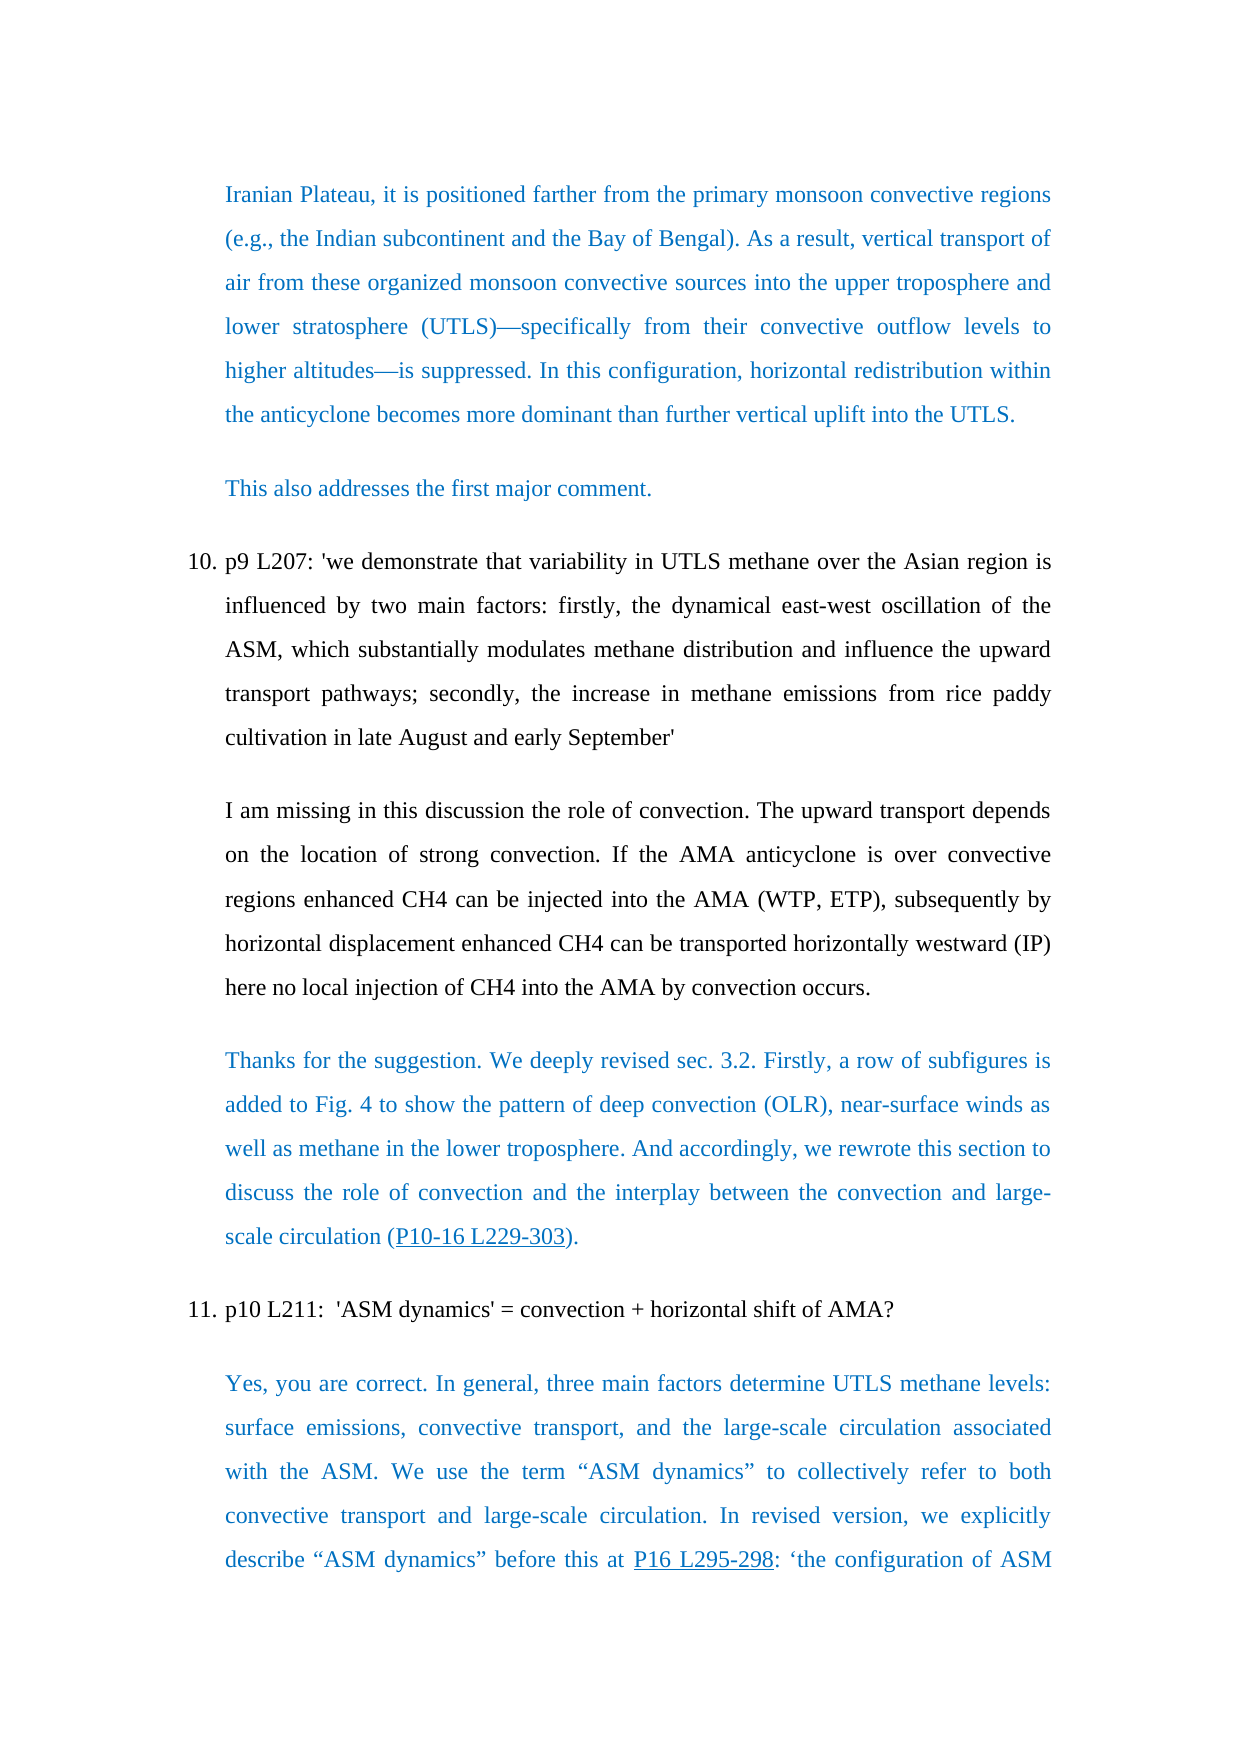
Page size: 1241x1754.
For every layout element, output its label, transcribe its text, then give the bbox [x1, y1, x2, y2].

list p10 L211: 'ASM dynamics' = convection + horizontal shift of AMA? [187, 1287, 1053, 1331]
text This also addresses the first major comment. [225, 466, 1053, 509]
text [225, 1360, 1053, 1581]
text Thanks for the suggestion. We deeply revised sec. 3.2. Firstly, a row of subfigures is added to Fig. 4 to show the pattern of deep convection (OLR), near-surface winds as well as methane in the lower troposphere. And accordingly, we rewrote this section to discuss the role of convection and the interplay between the convection and large-scale circulation (P10-16 L229-303). [225, 1038, 1053, 1258]
list p9 L207: 'we demonstrate that variability in UTLS methane over the Asian region is influenced by two main factors: firstly, the dynamical east-west oscillation of the ASM, which substantially modulates methane distribution and influence the upward transport pathways; secondly, the increase in methane emissions from rice paddy cultivation in late August and early September' [187, 539, 1053, 759]
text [225, 172, 1053, 436]
text I am missing in this discussion the role of convection. The upward transport depends on the location of strong convection. If the AMA anticyclone is over convective regions enhanced CH4 can be injected into the AMA (WTP, ETP), subsequently by horizontal displacement enhanced CH4 can be transported horizontally westward (IP) here no local injection of CH4 into the AMA by convection occurs. [225, 788, 1053, 1008]
